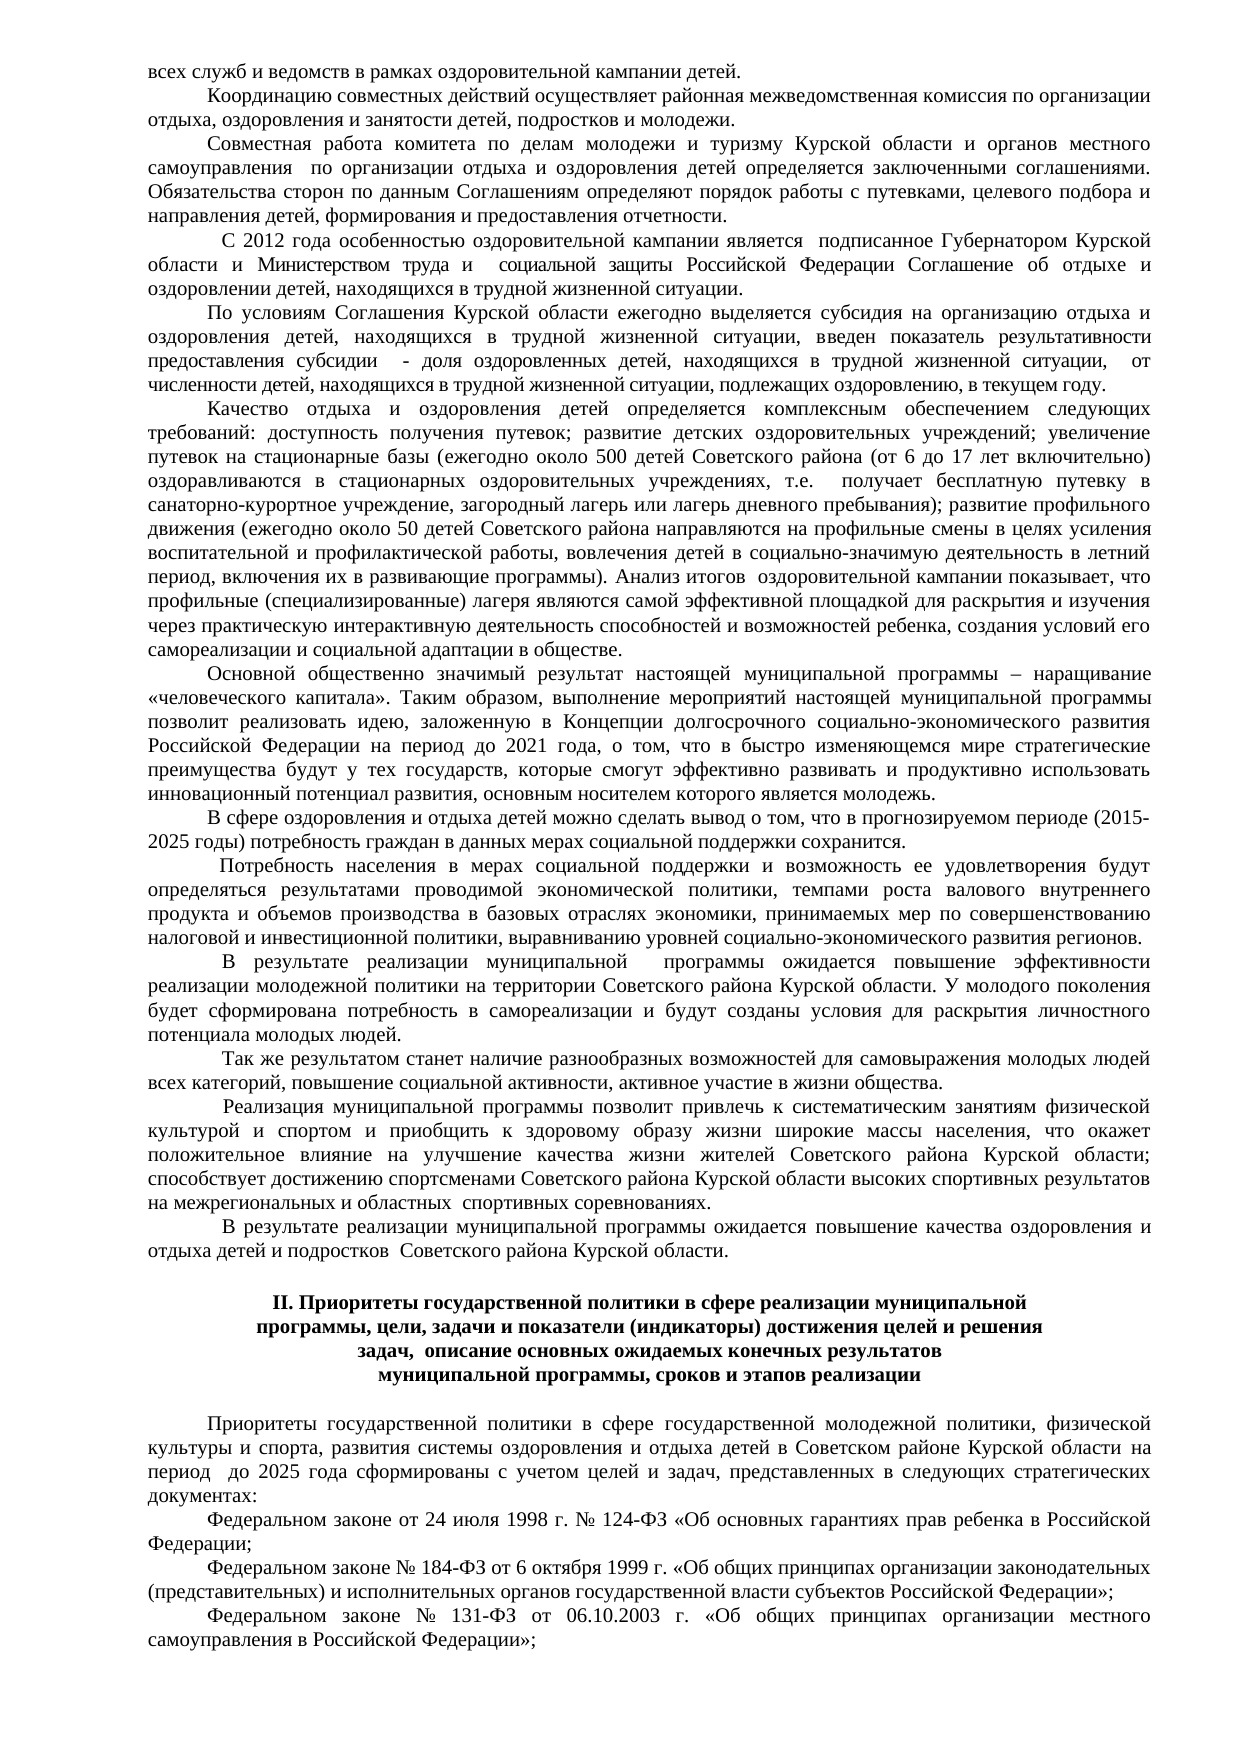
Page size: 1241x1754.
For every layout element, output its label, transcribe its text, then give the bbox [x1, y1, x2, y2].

text По условиям Соглашения Курской области ежегодно выделяется субсидия на организацию отдыха и оздоровления детей, находящихся в трудной жизненной ситуации, введен показатель результативности предоставления субсидии - доля оздоровленных детей, находящихся в трудной жизненной ситуации, от численности детей, находящихся в трудной жизненной ситуации, подлежащих оздоровлению, в текущем году. [148, 300, 1152, 396]
text Основной общественно значимый результат настоящей муниципальной программы – наращивание «человеческого капитала». Таким образом, выполнение мероприятий настоящей муниципальной программы позволит реализовать идею, заложенную в Концепции долгосрочного социально-экономического развития Российской Федерации на период до 2021 года, о том, что в быстро изменяющемся мире стратегические преимущества будут у тех государств, которые смогут эффективно развивать и продуктивно использовать инновационный потенциал развития, основным носителем которого является молодежь. [148, 661, 1152, 805]
text Реализация муниципальной программы позволит привлечь к систематическим занятиям физической культурой и спортом и приобщить к здоровому образу жизни широкие массы населения, что окажет положительное влияние на улучшение качества жизни жителей Советского района Курской области; способствует достижению спортсменами Советского района Курской области высоких спортивных результатов на межрегиональных и областных спортивных соревнованиях. [148, 1094, 1152, 1214]
text В результате реализации муниципальной программы ожидается повышение качества оздоровления и отдыха детей и подростков Советского района Курской области. [148, 1214, 1152, 1262]
text Федеральном законе от 24 июля 1998 г. № 124-ФЗ «Об основных гарантиях прав ребенка в Российской Федерации; [148, 1507, 1152, 1555]
text Федеральном законе № 184-ФЗ от 6 октября 1999 г. «Об общих принципах организации законодательных (представительных) и исполнительных органов государственной власти субъектов Российской Федерации»; [148, 1555, 1152, 1603]
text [148, 59, 1152, 83]
text Потребность населения в мерах социальной поддержки и возможность ее удовлетворения будут определяться результатами проводимой экономической политики, темпами роста валового внутреннего продукта и объемов производства в базовых отраслях экономики, принимаемых мер по совершенствованию налоговой и инвестиционной политики, выравниванию уровней социально-экономического развития регионов. [148, 853, 1152, 949]
text С 2012 года особенностью оздоровительной кампании является подписанное Губернатором Курской области и Министерством труда и социальной защиты Российской Федерации Соглашение об отдыхе и оздоровлении детей, находящихся в трудной жизненной ситуации. [148, 227, 1152, 300]
text Качество отдыха и оздоровления детей определяется комплексным обеспечением следующих требований: доступность получения путевок; развитие детских оздоровительных учреждений; увеличение путевок на стационарные базы (ежегодно около 500 детей Советского района (от 6 до 17 лет включительно) оздоравливаются в стационарных оздоровительных учреждениях, т.е. получает бесплатную путевку в санаторно-курортное учреждение, загородный лагерь или лагерь дневного пребывания); развитие профильного движения (ежегодно около 50 детей Советского района направляются на профильные смены в целях усиления воспитательной и профилактической работы, вовлечения детей в социально-значимую деятельность в летний период, включения их в развивающие программы). Анализ итогов оздоровительной кампании показывает, что профильные (специализированные) лагеря являются самой эффективной площадкой для раскрытия и изучения через практическую интерактивную деятельность способностей и возможностей ребенка, создания условий его самореализации и социальной адаптации в обществе. [148, 396, 1152, 661]
text муниципальной программы, сроков и этапов реализации [148, 1362, 1152, 1386]
text Координацию совместных действий осуществляет районная межведомственная комиссия по организации отдыха, оздоровления и занятости детей, подростков и молодежи. [148, 83, 1152, 131]
text задач, описание основных ожидаемых конечных результатов [148, 1338, 1152, 1362]
text Так же результатом станет наличие разнообразных возможностей для самовыражения молодых людей всех категорий, повышение социальной активности, активное участие в жизни общества. [148, 1046, 1152, 1094]
text II. Приоритеты государственной политики в сфере реализации муниципальной [148, 1290, 1152, 1314]
text Федеральном законе № 131-ФЗ от 06.10.2003 г. «Об общих принципах организации местного самоуправления в Российской Федерации»; [148, 1603, 1152, 1651]
text В сфере оздоровления и отдыха детей можно сделать вывод о том, что в прогнозируемом периоде (2015-2025 годы) потребность граждан в данных мерах социальной поддержки сохранится. [148, 805, 1152, 853]
text Приоритеты государственной политики в сфере государственной молодежной политики, физической культуры и спорта, развития системы оздоровления и отдыха детей в Советском районе Курской области на период до 2025 года сформированы с учетом целей и задач, представленных в следующих стратегических документах: [148, 1411, 1152, 1507]
text программы, цели, задачи и показатели (индикаторы) достижения целей и решения [148, 1314, 1152, 1338]
text Совместная работа комитета по делам молодежи и туризму Курской области и органов местного самоуправления по организации отдыха и оздоровления детей определяется заключенными соглашениями. Обязательства сторон по данным Соглашениям определяют порядок работы с путевками, целевого подбора и направления детей, формирования и предоставления отчетности. [148, 131, 1152, 227]
text В результате реализации муниципальной программы ожидается повышение эффективности реализации молодежной политики на территории Советского района Курской области. У молодого поколения будет сформирована потребность в самореализации и будут созданы условия для раскрытия личностного потенциала молодых людей. [148, 949, 1152, 1046]
